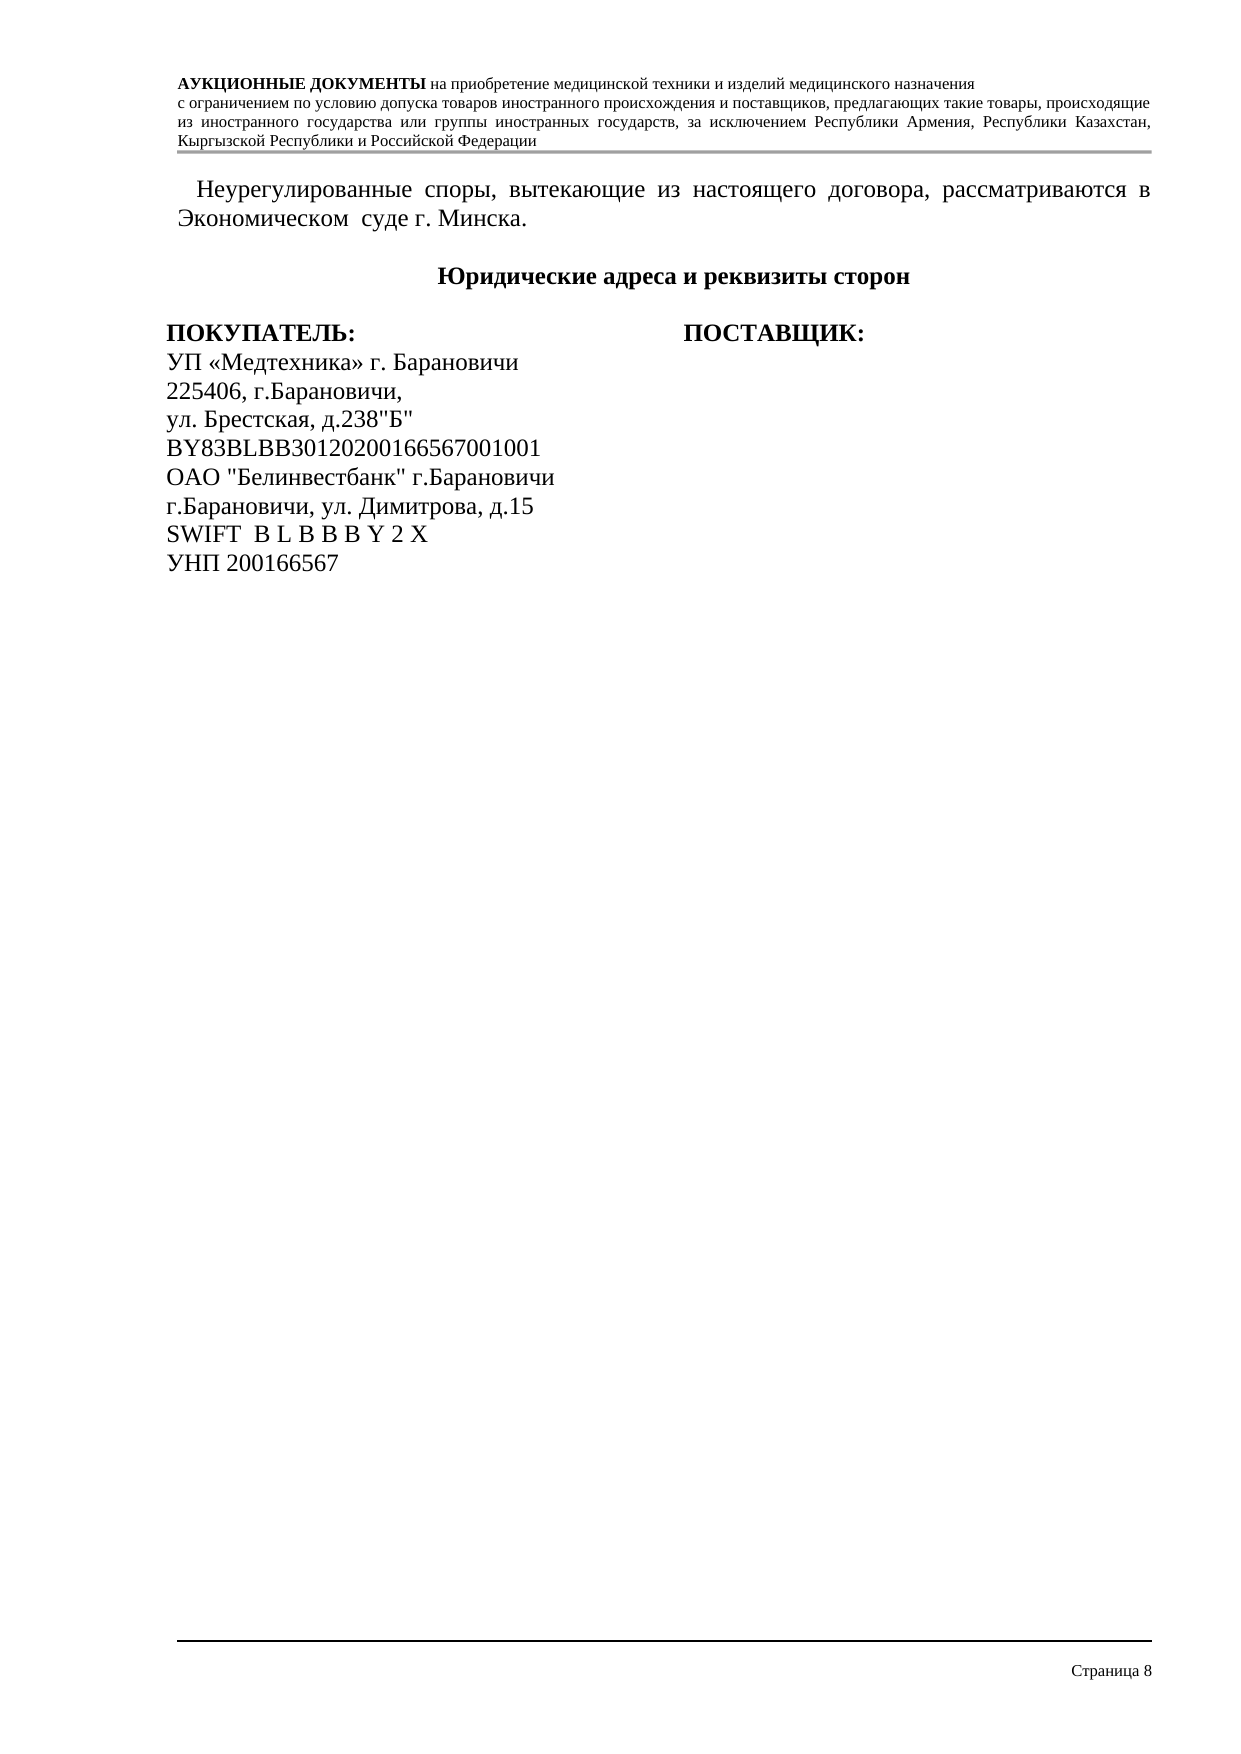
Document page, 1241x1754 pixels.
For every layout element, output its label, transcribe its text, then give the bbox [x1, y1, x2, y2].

table_header ПОСТАВЩИК: [653, 318, 1152, 577]
text Юридические адреса и реквизиты сторон [177, 261, 1152, 289]
table_header ПОКУПАТЕЛЬ: УП «Медтехника» г. Барановичи 225406, г.Барановичи, ул. Брестская, д.238"Б" BY83BLBB30120200166567001001 ОАО "Белинвестбанк" г.Барановичи г.Барановичи, ул. Димитрова, д.15 SWIFT B L B B B Y 2 X УНП 200166567 [155, 318, 653, 577]
text Неурегулированные споры, вытекающие из настоящего договора, рассматриваются в Экономическом суде г. Минска. [177, 174, 1152, 232]
